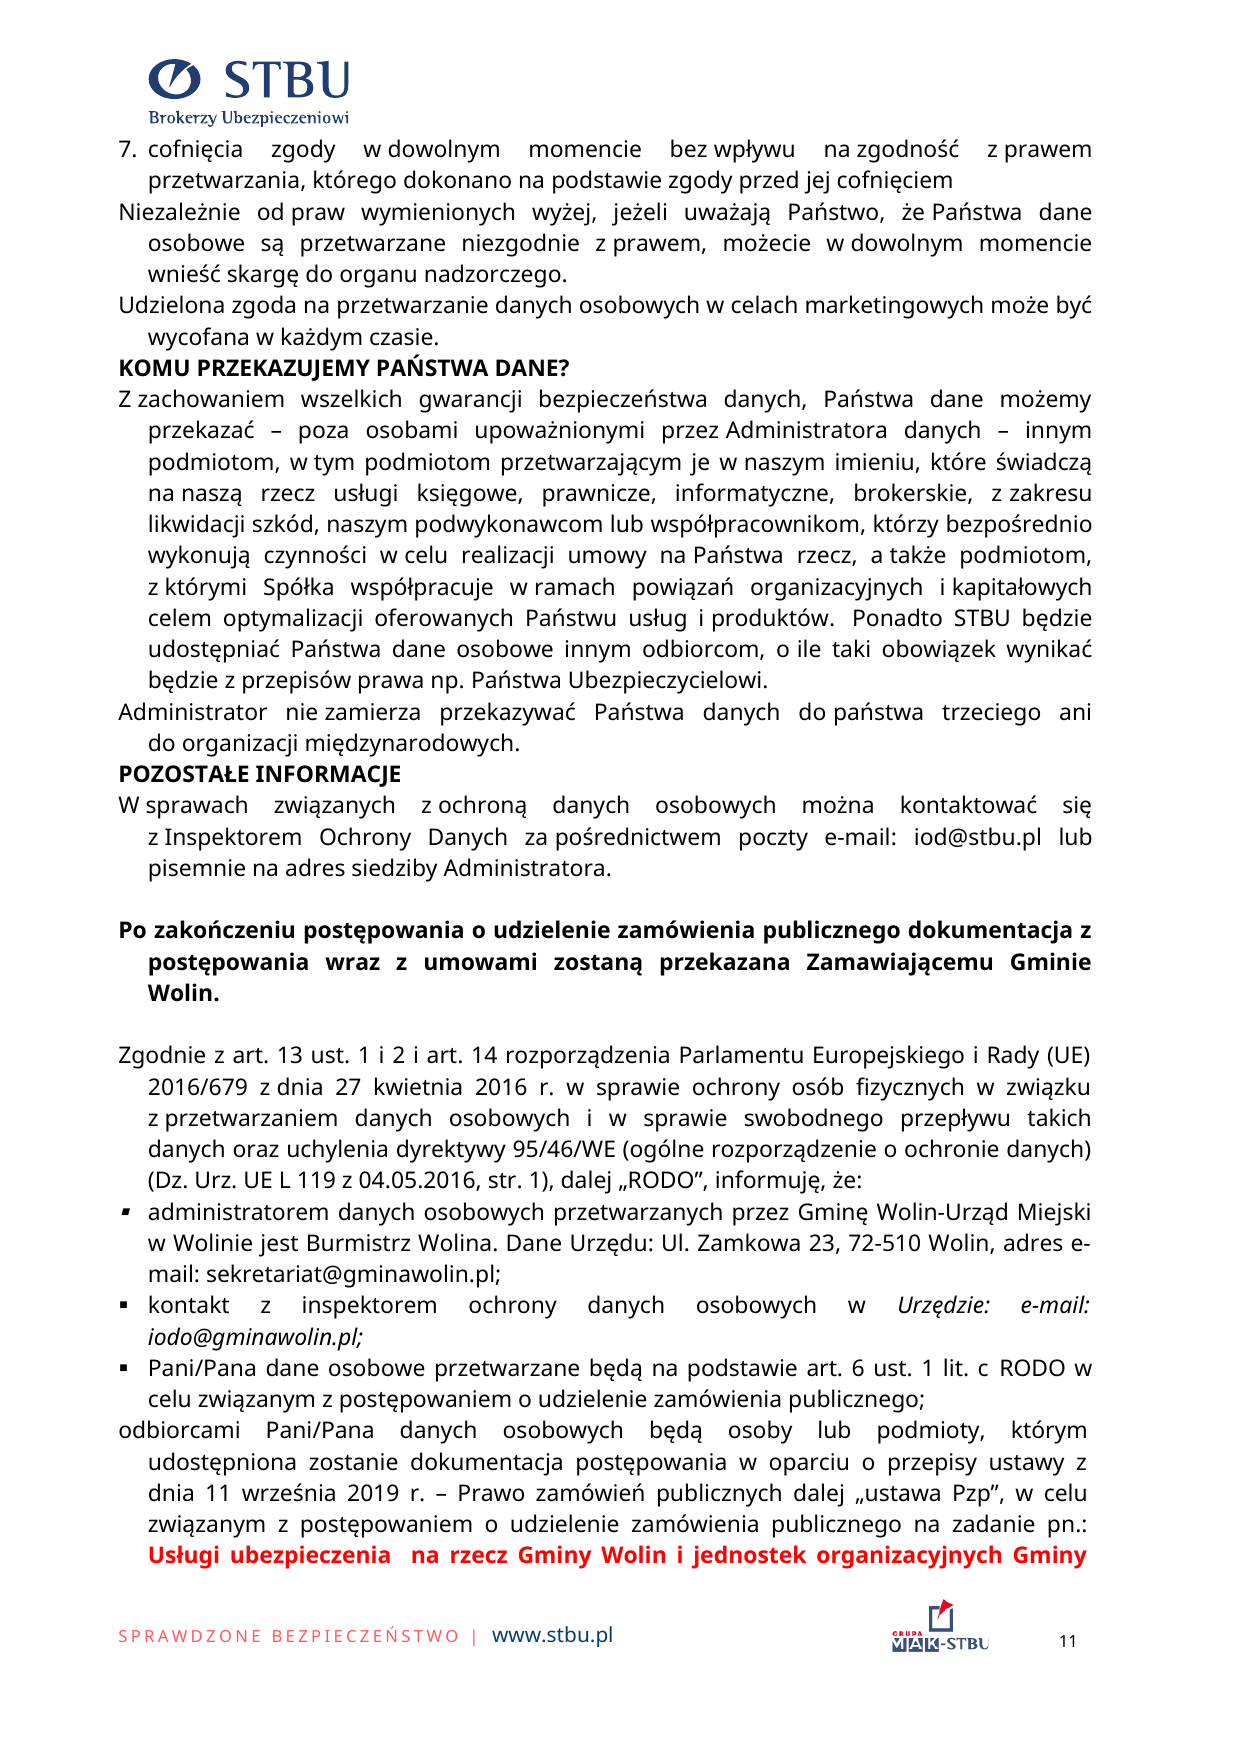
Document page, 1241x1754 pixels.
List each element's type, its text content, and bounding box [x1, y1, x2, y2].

text Po zakończeniu postępowania o udzielenie zamówienia publicznego dokumentacja z postępowania wraz z umowami zostaną przekazana Zamawiającemu Gminie Wolin. [118, 914, 1092, 1008]
list cofnięcia zgody w dowolnym momencie bez wpływu na zgodność z prawem przetwarzania, którego dokonano na podstawie zgody przed jej cofnięciem [118, 133, 1092, 195]
text POZOSTAŁE INFORMACJE [118, 758, 1092, 789]
text Zgodnie z art. 13 ust. 1 i 2 i art. 14 rozporządzenia Parlamentu Europejskiego i Rady (UE) 2016/679 z dnia 27 kwietnia 2016 r. w sprawie ochrony osób fizycznych w związku z przetwarzaniem danych osobowych i w sprawie swobodnego przepływu takich danych oraz uchylenia dyrektywy 95/46/WE (ogólne rozporządzenie o ochronie danych) (Dz. Urz. UE L 119 z 04.05.2016, str. 1), dalej „RODO”, informuję, że: [118, 1039, 1092, 1195]
text W sprawach związanych z ochroną danych osobowych można kontaktować się z Inspektorem Ochrony Danych za pośrednictwem poczty e-mail: iod@stbu.pl lub pisemnie na adres siedziby Administratora. [118, 789, 1092, 883]
text Z zachowaniem wszelkich gwarancji bezpieczeństwa danych, Państwa dane możemy przekazać – poza osobami upoważnionymi przez Administratora danych – innym podmiotom, w tym podmiotom przetwarzającym je w naszym imieniu, które świadczą na naszą rzecz usługi księgowe, prawnicze, informatyczne, brokerskie, z zakresu likwidacji szkód, naszym podwykonawcom lub współpracownikom, którzy bezpośrednio wykonują czynności w celu realizacji umowy na Państwa rzecz, a także podmiotom, z którymi Spółka współpracuje w ramach powiązań organizacyjnych i kapitałowych celem optymalizacji oferowanych Państwu usług i produktów. Ponadto STBU będzie udostępniać Państwa dane osobowe innym odbiorcom, o ile taki obowiązek wynikać będzie z przepisów prawa np. Państwa Ubezpieczycielowi. [118, 383, 1092, 695]
text Udzielona zgoda na przetwarzanie danych osobowych w celach marketingowych może być wycofana w każdym czasie. [118, 289, 1092, 352]
text Administrator nie zamierza przekazywać Państwa danych do państwa trzeciego ani do organizacji międzynarodowych. [118, 695, 1092, 758]
text KOMU PRZEKAZUJEMY PAŃSTWA DANE? [118, 352, 1092, 383]
list administratorem danych osobowych przetwarzanych przez Gminę Wolin-Urząd Miejski w Wolinie jest Burmistrz Wolina. Dane Urzędu: Ul. Zamkowa 23, 72-510 Wolin, adres e-mail: sekretariat@gminawolin.pl; [118, 1195, 1092, 1289]
text Niezależnie od praw wymienionych wyżej, jeżeli uważają Państwo, że Państwa dane osobowe są przetwarzane niezgodnie z prawem, możecie w dowolnym momencie wnieść skargę do organu nadzorczego. [118, 195, 1092, 289]
list kontakt z inspektorem ochrony danych osobowych w Urzędzie: e-mail: iodo@gminawolin.pl; [118, 1289, 1092, 1352]
picture [892, 1598, 989, 1652]
list Pani/Pana dane osobowe przetwarzane będą na podstawie art. 6 ust. 1 lit. c RODO w celu związanym z postępowaniem o udzielenie zamówienia publicznego; [118, 1352, 1092, 1414]
